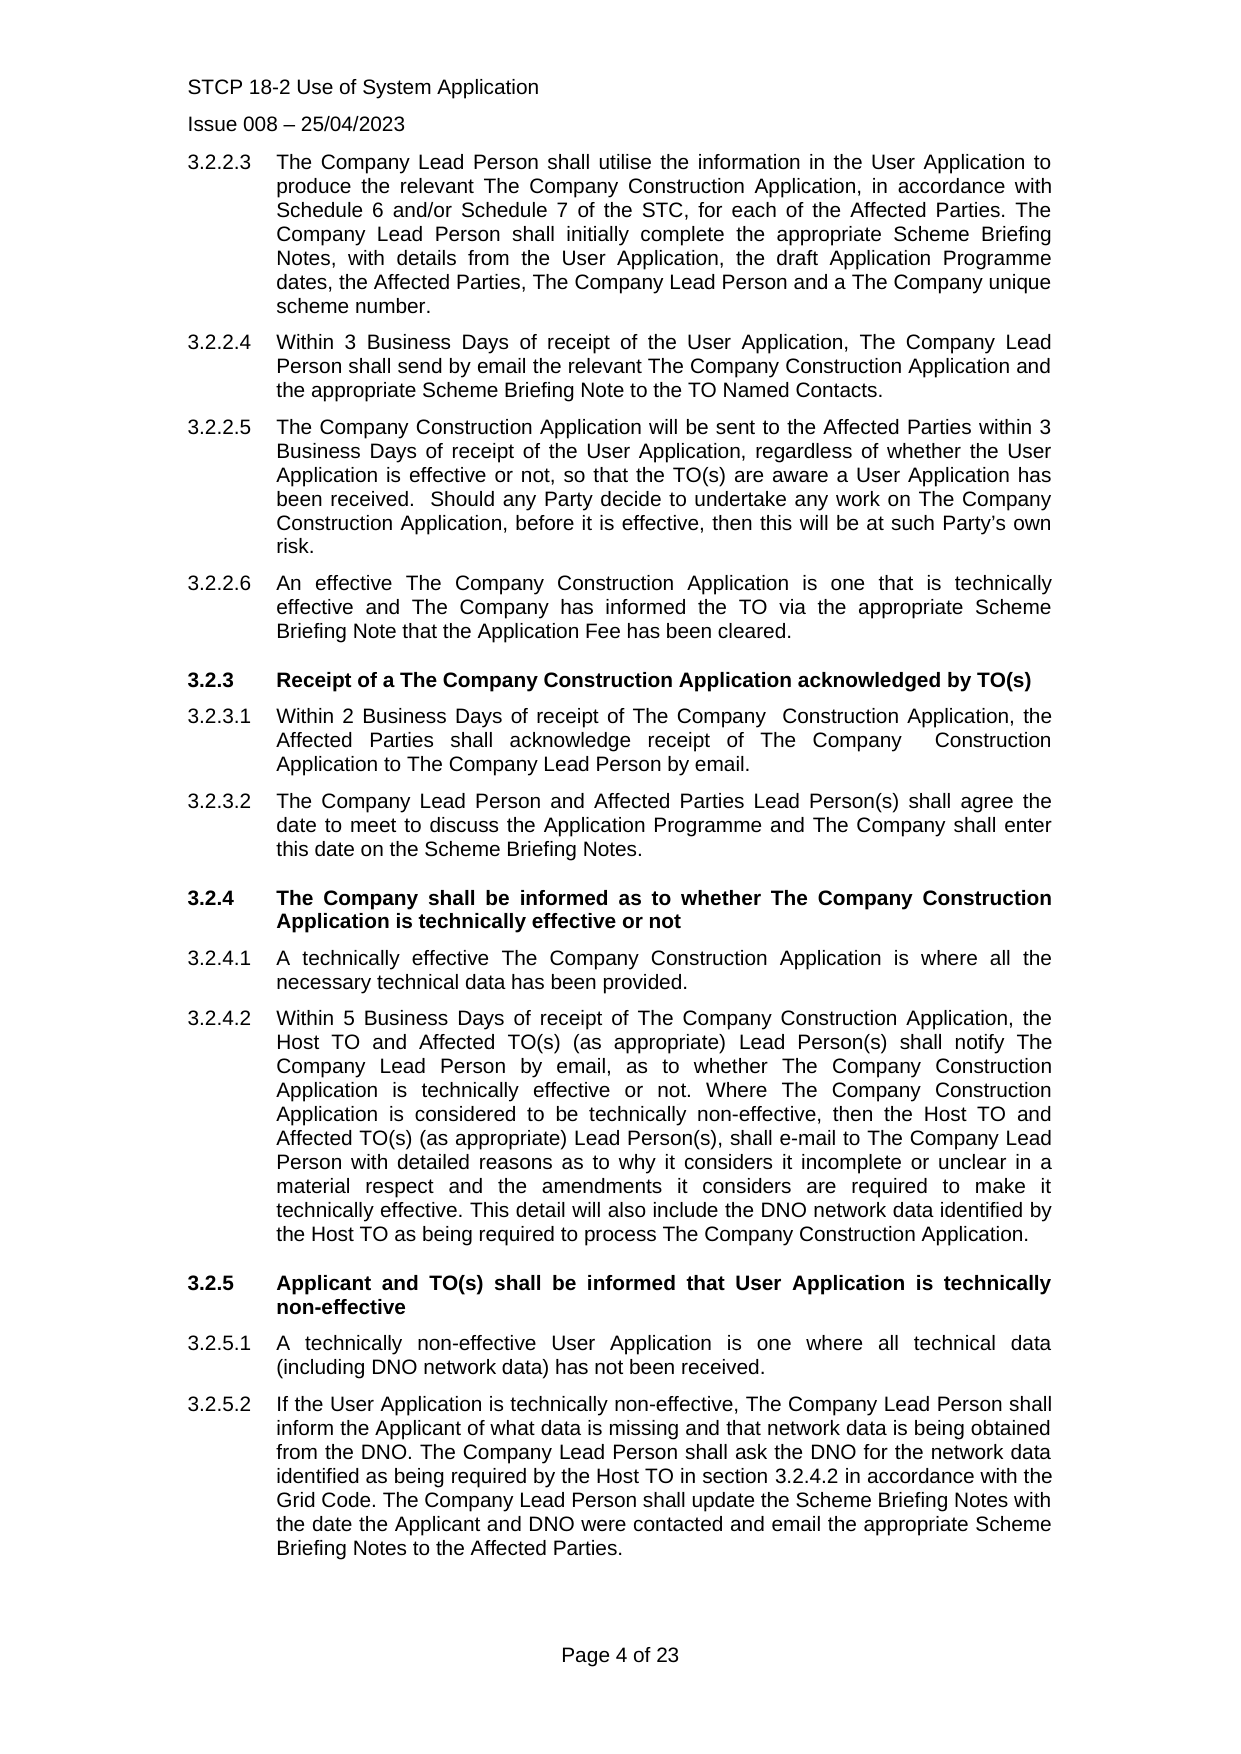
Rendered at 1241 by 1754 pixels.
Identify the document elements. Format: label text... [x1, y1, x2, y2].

subtitle Applicant and TO(s) shall be informed that User Application is technically non-effective [187, 1271, 1053, 1319]
subtitle Receipt of a The Company Construction Application acknowledged by TO(s) [187, 668, 1053, 692]
subtitle A technically non-effective User Application is one where all technical data (including DNO network data) has not been received. [187, 1331, 1053, 1379]
subtitle A technically effective The Company Construction Application is where all the necessary technical data has been provided. [187, 946, 1053, 994]
subtitle The Company shall be informed as to whether The Company Construction Application is technically effective or not [187, 885, 1053, 933]
subtitle The Company Lead Person and Affected Parties Lead Person(s) shall agree the date to meet to discuss the Application Programme and The Company shall enter this date on the Scheme Briefing Notes. [187, 788, 1053, 860]
subtitle An effective The Company Construction Application is one that is technically effective and The Company has informed the TO via the appropriate Scheme Briefing Note that the Application Fee has been cleared. [187, 571, 1053, 643]
subtitle Within 3 Business Days of receipt of the User Application, The Company Lead Person shall send by email the relevant The Company Construction Application and the appropriate Scheme Briefing Note to the TO Named Contacts. [187, 330, 1053, 402]
subtitle The Company Lead Person shall utilise the information in the User Application to produce the relevant The Company Construction Application, in accordance with Schedule 6 and/or Schedule 7 of the STC, for each of the Affected Parties. The Company Lead Person shall initially complete the appropriate Scheme Briefing Notes, with details from the User Application, the draft Application Programme dates, the Affected Parties, The Company Lead Person and a The Company unique scheme number. [187, 150, 1053, 318]
subtitle Within 5 Business Days of receipt of The Company Construction Application, the Host TO and Affected TO(s) (as appropriate) Lead Person(s) shall notify The Company Lead Person by email, as to whether The Company Construction Application is technically effective or not. Where The Company Construction Application is considered to be technically non-effective, then the Host TO and Affected TO(s) (as appropriate) Lead Person(s), shall e-mail to The Company Lead Person with detailed reasons as to why it considers it incomplete or unclear in a material respect and the amendments it considers are required to make it technically effective. This detail will also include the DNO network data identified by the Host TO as being required to process The Company Construction Application. [187, 1006, 1053, 1246]
subtitle Within 2 Business Days of receipt of The Company Construction Application, the Affected Parties shall acknowledge receipt of The Company Construction Application to The Company Lead Person by email. [187, 704, 1053, 776]
subtitle The Company Construction Application will be sent to the Affected Parties within 3 Business Days of receipt of the User Application, regardless of whether the User Application is effective or not, so that the TO(s) are aware a User Application has been received. Should any Party decide to undertake any work on The Company Construction Application, before it is effective, then this will be at such Party’s own risk. [187, 414, 1053, 558]
subtitle If the User Application is technically non-effective, The Company Lead Person shall inform the Applicant of what data is missing and that network data is being obtained from the DNO. The Company Lead Person shall ask the DNO for the network data identified as being required by the Host TO in section 3.2.4.2 in accordance with the Grid Code. The Company Lead Person shall update the Scheme Briefing Notes with the date the Applicant and DNO were contacted and email the appropriate Scheme Briefing Notes to the Affected Parties. [187, 1392, 1053, 1559]
